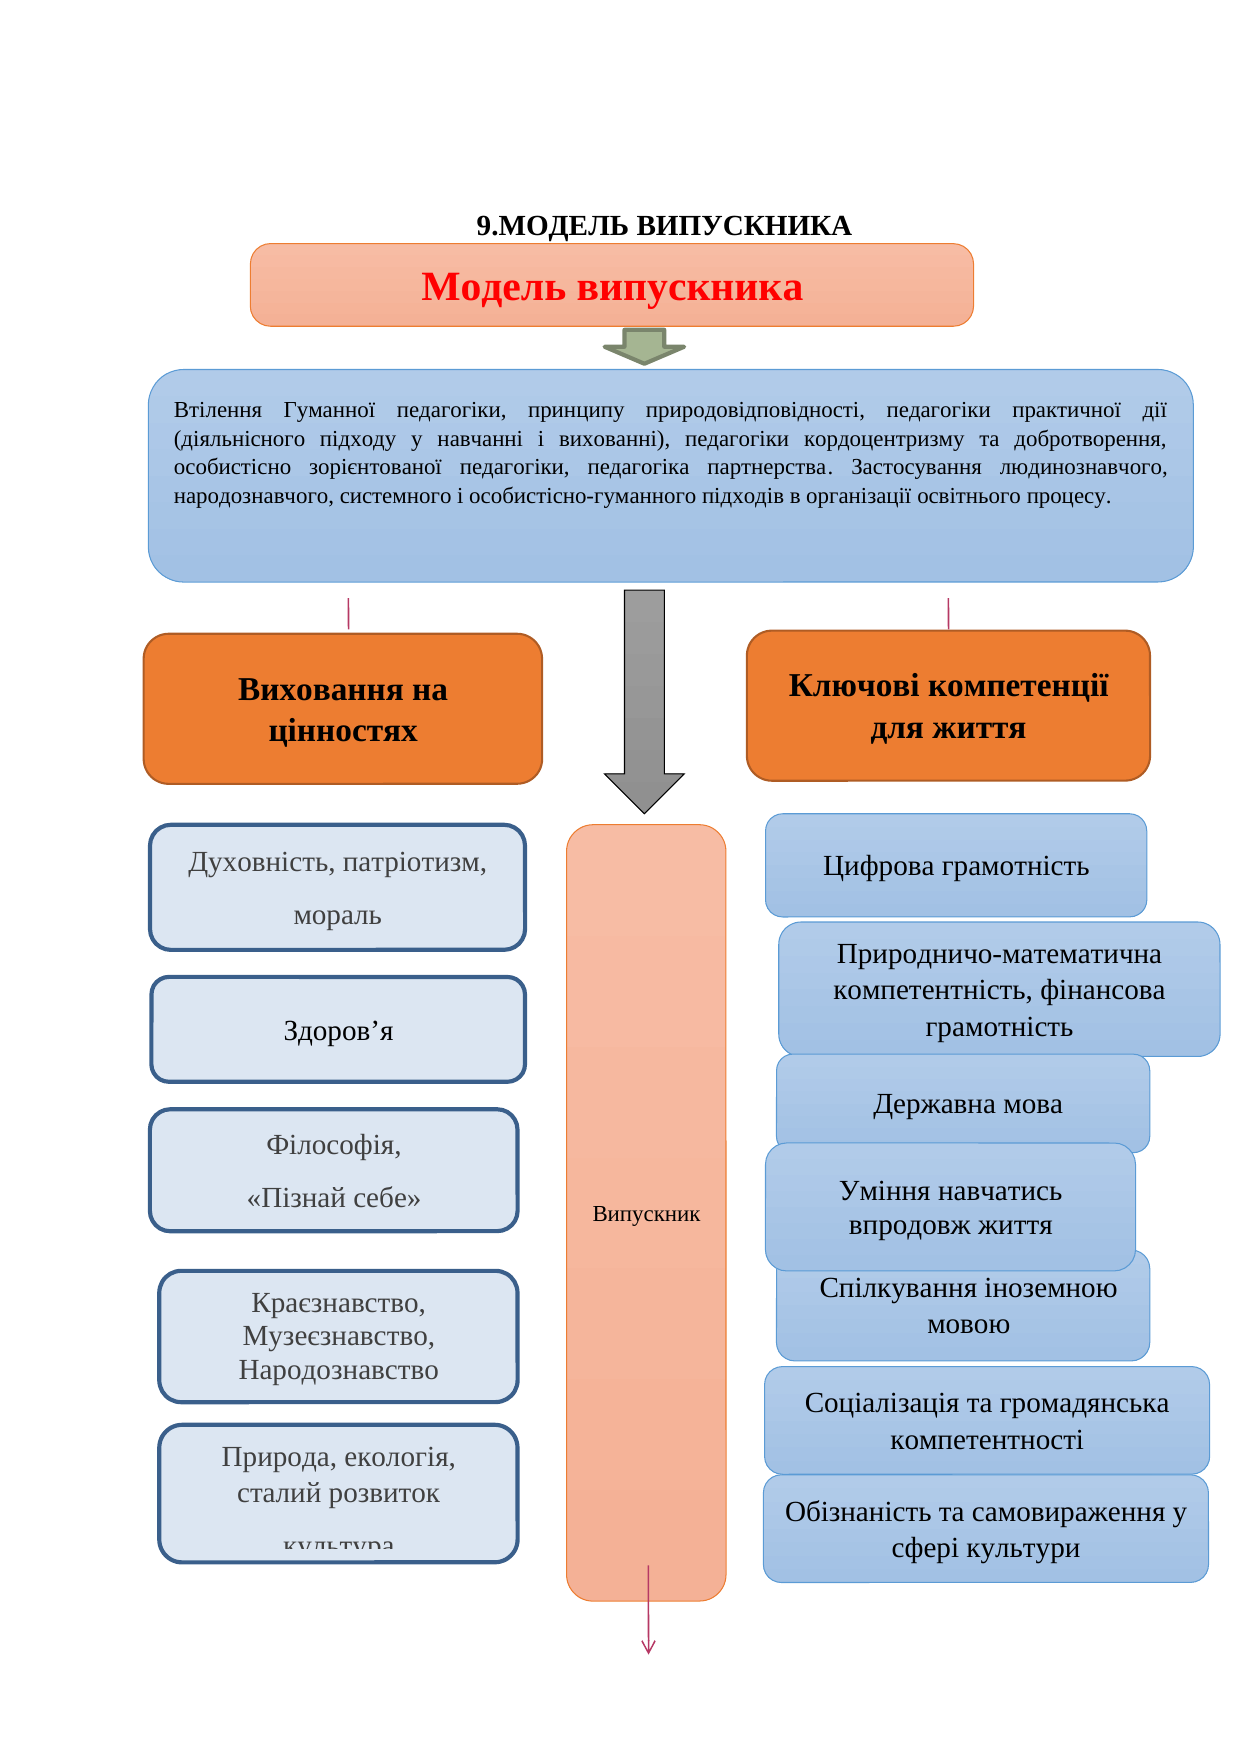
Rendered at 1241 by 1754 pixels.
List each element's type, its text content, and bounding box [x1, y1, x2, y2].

text 9.МОДЕЛЬ ВИПУСКНИКА [177, 208, 1152, 242]
